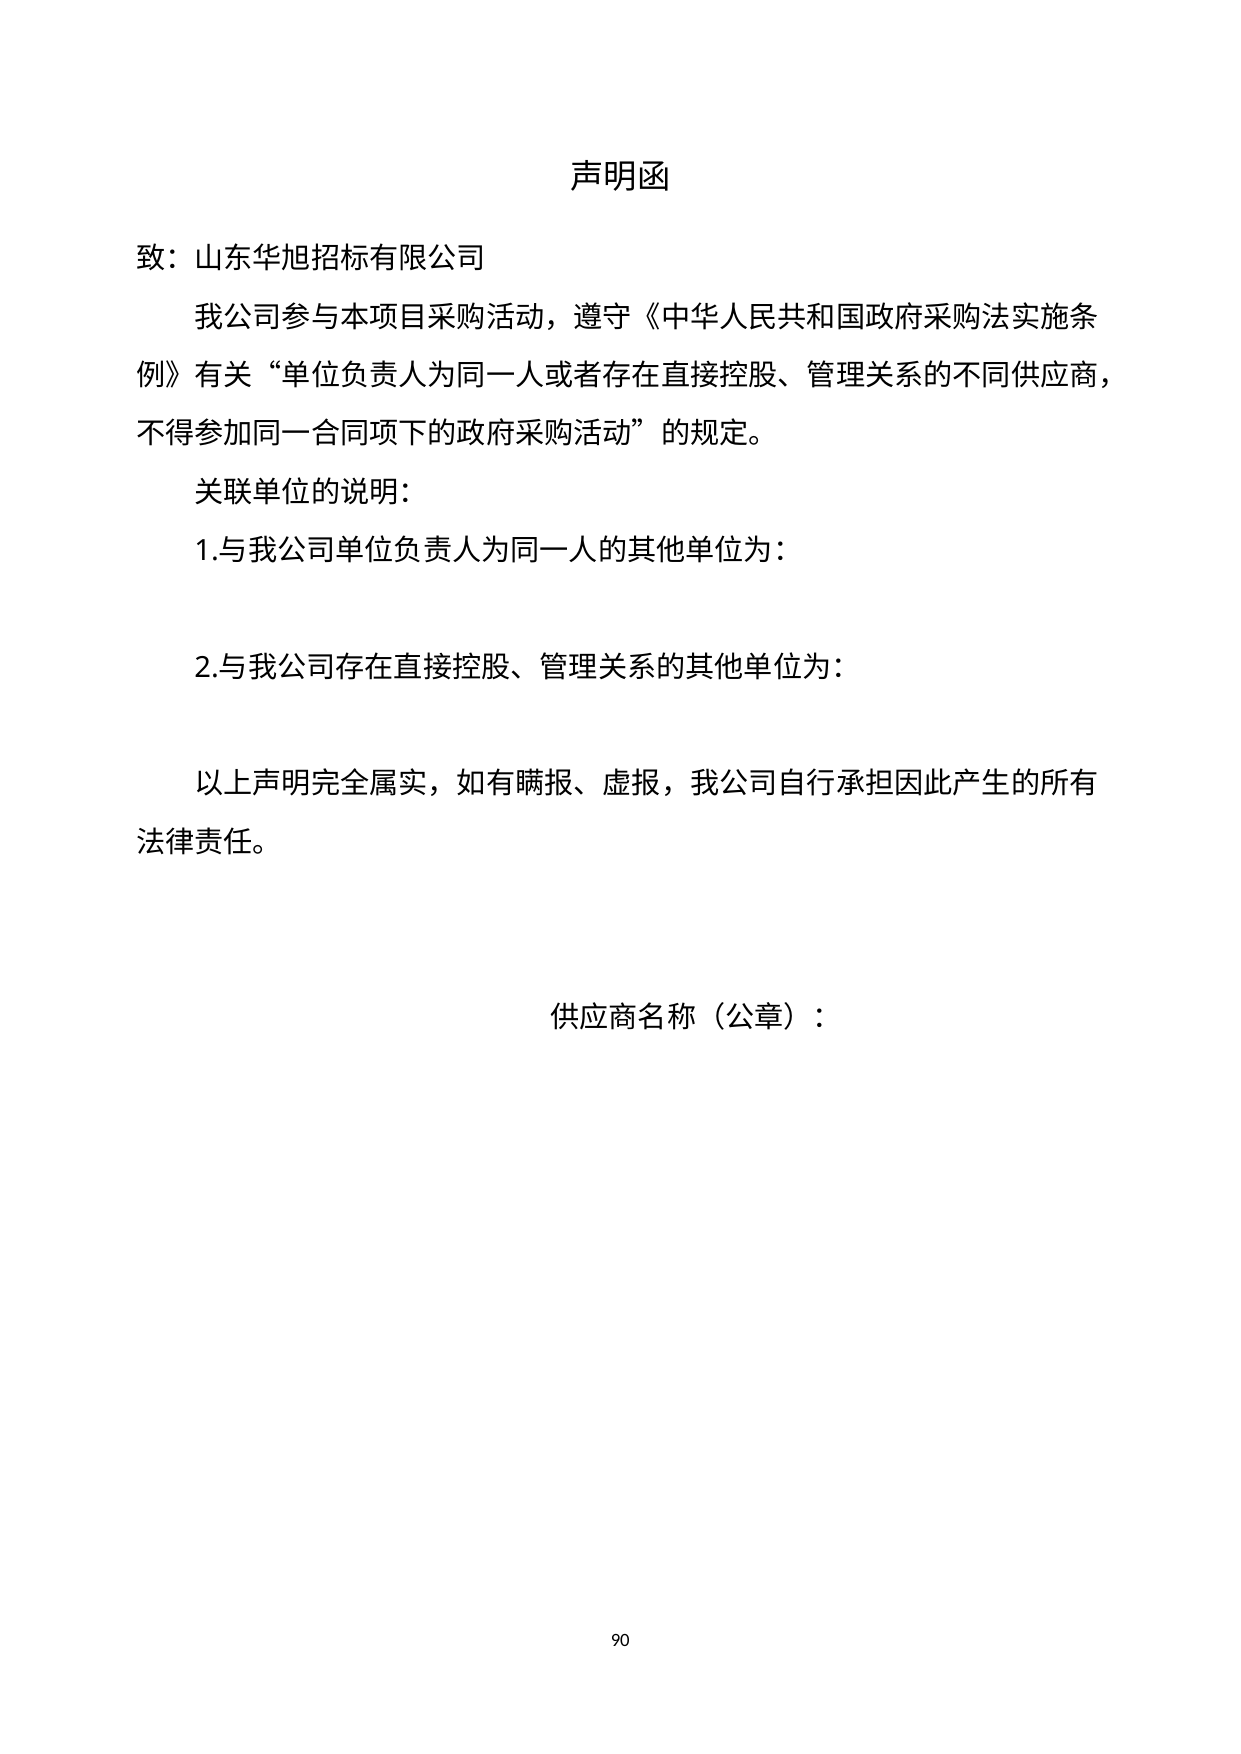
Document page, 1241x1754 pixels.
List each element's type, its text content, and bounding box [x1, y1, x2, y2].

text 1.与我公司单位负责人为同一人的其他单位为： [136, 514, 1104, 572]
text 声明函 [136, 150, 1104, 198]
text 2.与我公司存在直接控股、管理关系的其他单位为： [136, 631, 1104, 689]
text 关联单位的说明： [136, 456, 1104, 514]
text 以上声明完全属实，如有瞒报、虚报，我公司自行承担因此产生的所有法律责任。 [136, 747, 1104, 864]
text 供应商名称（公章）： [136, 981, 1104, 1039]
text 致：山东华旭招标有限公司 [136, 222, 1104, 281]
text 我公司参与本项目采购活动，遵守《中华人民共和国政府采购法实施条例》有关“单位负责人为同一人或者存在直接控股、管理关系的不同供应商，不得参加同一合同项下的政府采购活动”的规定。 [136, 281, 1104, 456]
